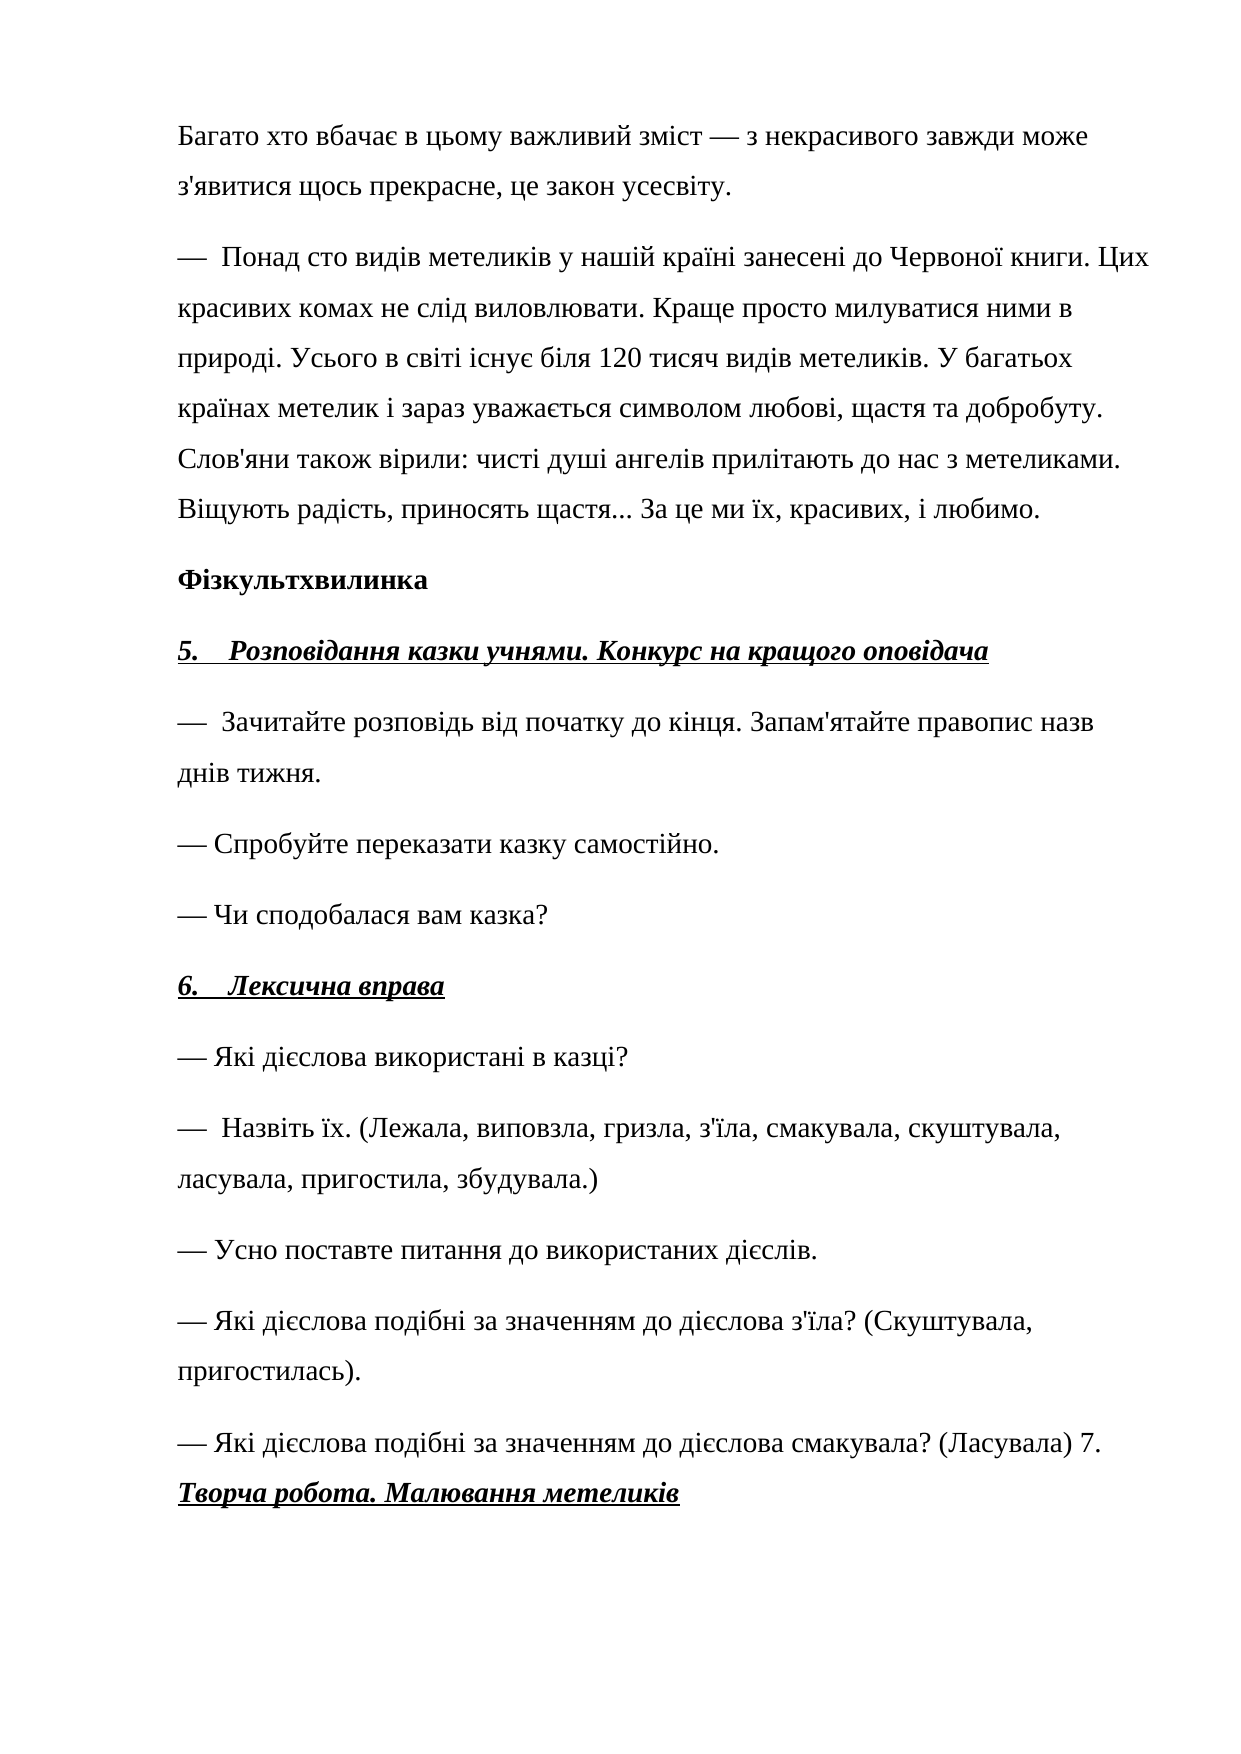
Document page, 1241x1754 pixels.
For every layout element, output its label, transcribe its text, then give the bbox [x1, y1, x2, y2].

text — Спробуйте переказати казку самостійно. [177, 826, 1152, 859]
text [177, 118, 1152, 202]
text Фізкультхвилинка [177, 562, 1152, 596]
text — Зачитайте розповідь від початку до кінця. Запам'ятайте правопис назв днів тижня. [177, 704, 1152, 788]
text — Які дієслова подібні за значенням до дієслова з'їла? (Скуштувала, пригостилась). [177, 1303, 1152, 1387]
text — Усно поставте питання до використаних дієслів. [177, 1232, 1152, 1266]
text 5. Розповідання казки учнями. Конкурс на кращого оповідача [177, 633, 1152, 667]
text — Понад сто видів метеликів у нашій країні занесені до Червоної книги. Цих красивих комах не слід виловлювати. Краще просто милуватися ними в природі. Усього в світі існує біля 120 тисяч видів метеликів. У багатьох країнах метелик і зараз уважається символом любові, щастя та добробуту. Слов'яни також вірили: чисті душі ангелів прилітають до нас з метеликами. Віщують радість, приносять щастя... За це ми їх, красивих, і любимо. [177, 239, 1152, 525]
text — Які дієслова використані в казці? [177, 1039, 1152, 1073]
text 6. Лексична вправа [177, 968, 1152, 1002]
text — Які дієслова подібні за значенням до дієслова смакувала? (Ласувала) 7. Творча робота. Малювання метеликів [177, 1425, 1152, 1508]
text — Назвіть їх. (Лежала, виповзла, гризла, з'їла, смакувала, скуштувала, ласувала, пригостила, збудувала.) [177, 1111, 1152, 1194]
text — Чи сподобалася вам казка? [177, 897, 1152, 931]
